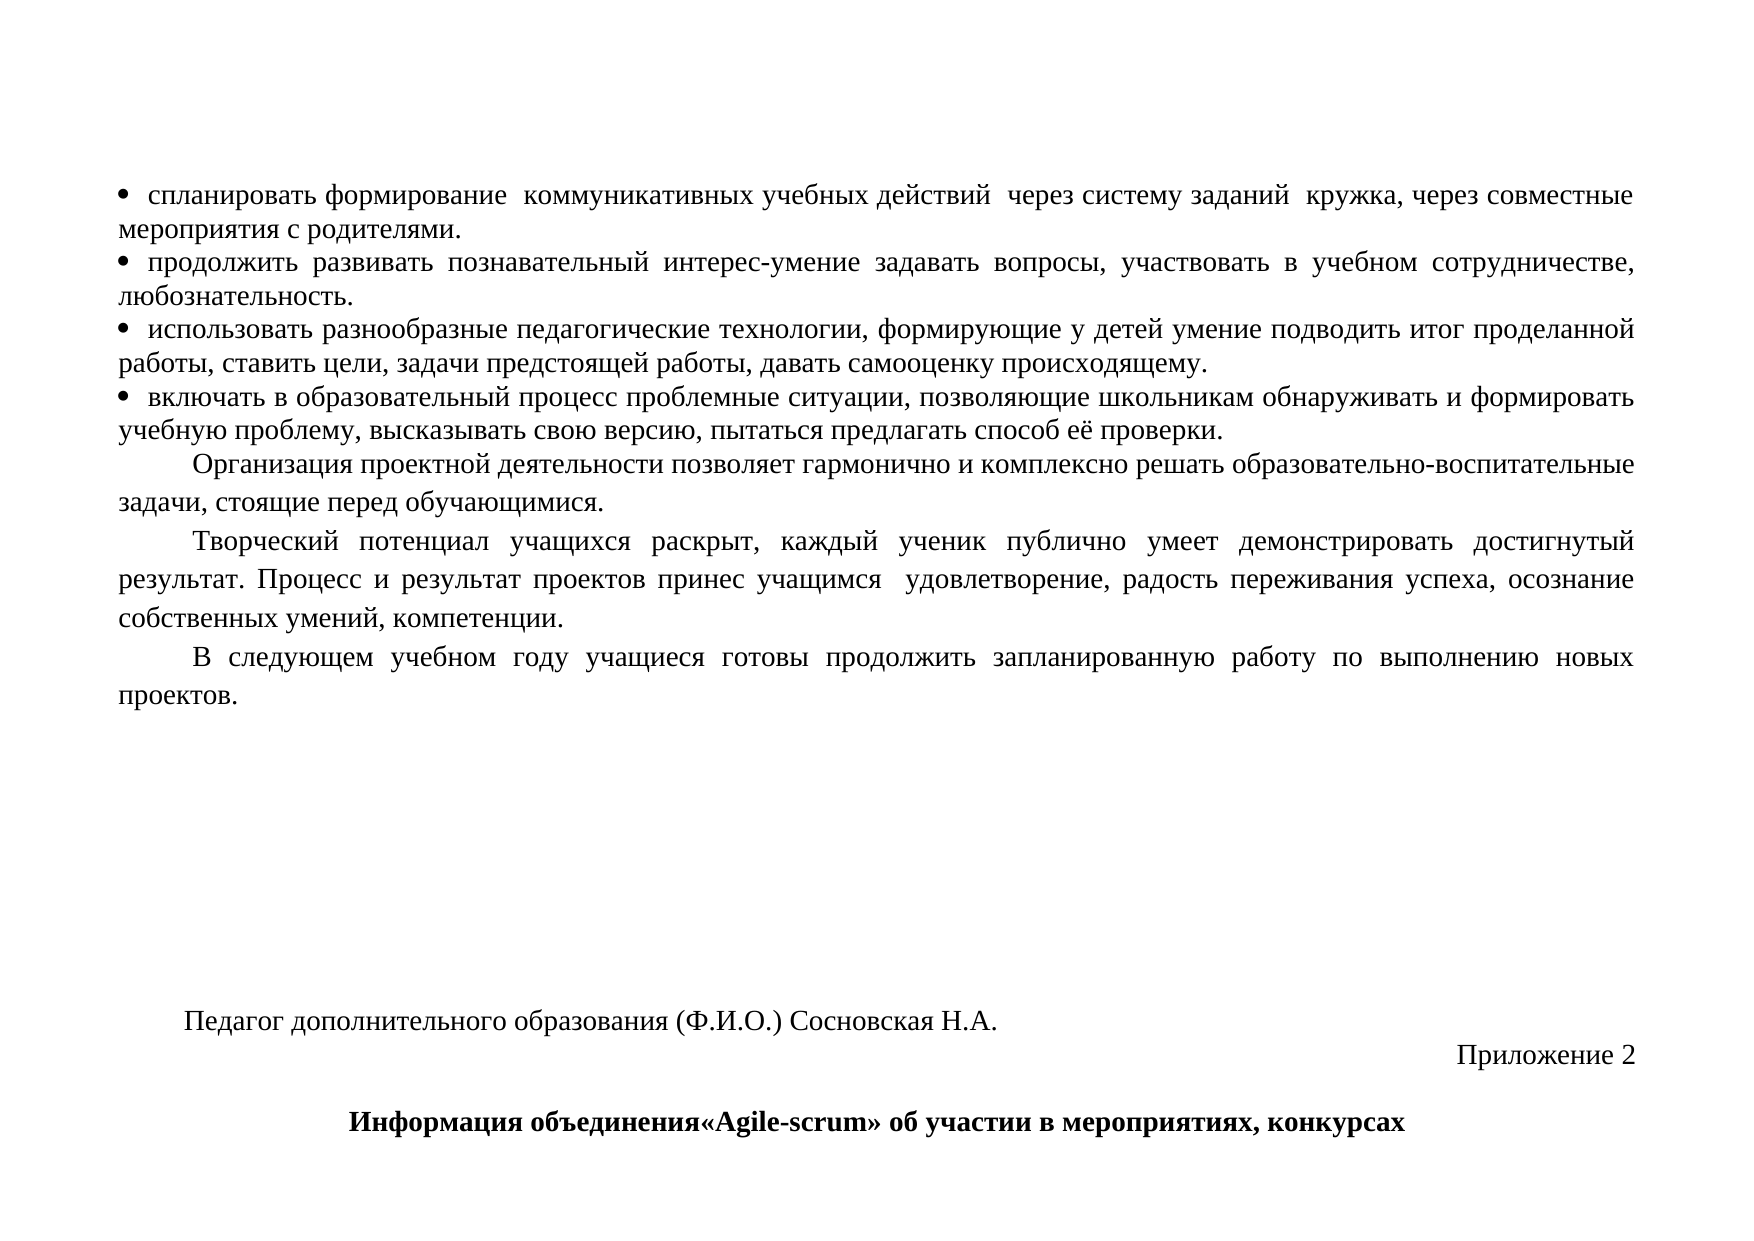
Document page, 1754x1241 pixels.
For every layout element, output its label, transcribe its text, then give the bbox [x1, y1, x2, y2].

text Организация проектной деятельности позволяет гармонично и комплексно решать образовательно-воспитательные задачи, стоящие перед обучающимися. [118, 446, 1636, 518]
list использовать разнообразные педагогические технологии, формирующие у детей умение подводить итог проделанной работы, ставить цели, задачи предстоящей работы, давать самооценку происходящему. [118, 312, 1636, 379]
text Информация объединения«Agile-scrum» об участии в мероприятиях, конкурсах [118, 1104, 1636, 1137]
list спланировать формирование коммуникативных учебных действий через систему заданий кружка, через совместные мероприятия с родителями. [118, 177, 1636, 244]
text Приложение 2 [118, 1037, 1636, 1070]
text Педагог дополнительного образования (Ф.И.О.) Сосновская Н.А. [118, 1003, 1636, 1037]
list включать в образовательный процесс проблемные ситуации, позволяющие школьникам обнаруживать и формировать учебную проблему, высказывать свою версию, пытаться предлагать способ её проверки. [118, 379, 1636, 446]
list продолжить развивать познавательный интерес-умение задавать вопросы, участвовать в учебном сотрудничестве, любознательность. [118, 244, 1636, 312]
text Творческий потенциал учащихся раскрыт, каждый ученик публично умеет демонстрировать достигнутый результат. Процесс и результат проектов принес учащимся удовлетворение, радость переживания успеха, осознание собственных умений, компетенции. [118, 523, 1636, 634]
text В следующем учебном году учащиеся готовы продолжить запланированную работу по выполнению новых проектов. [118, 639, 1636, 711]
